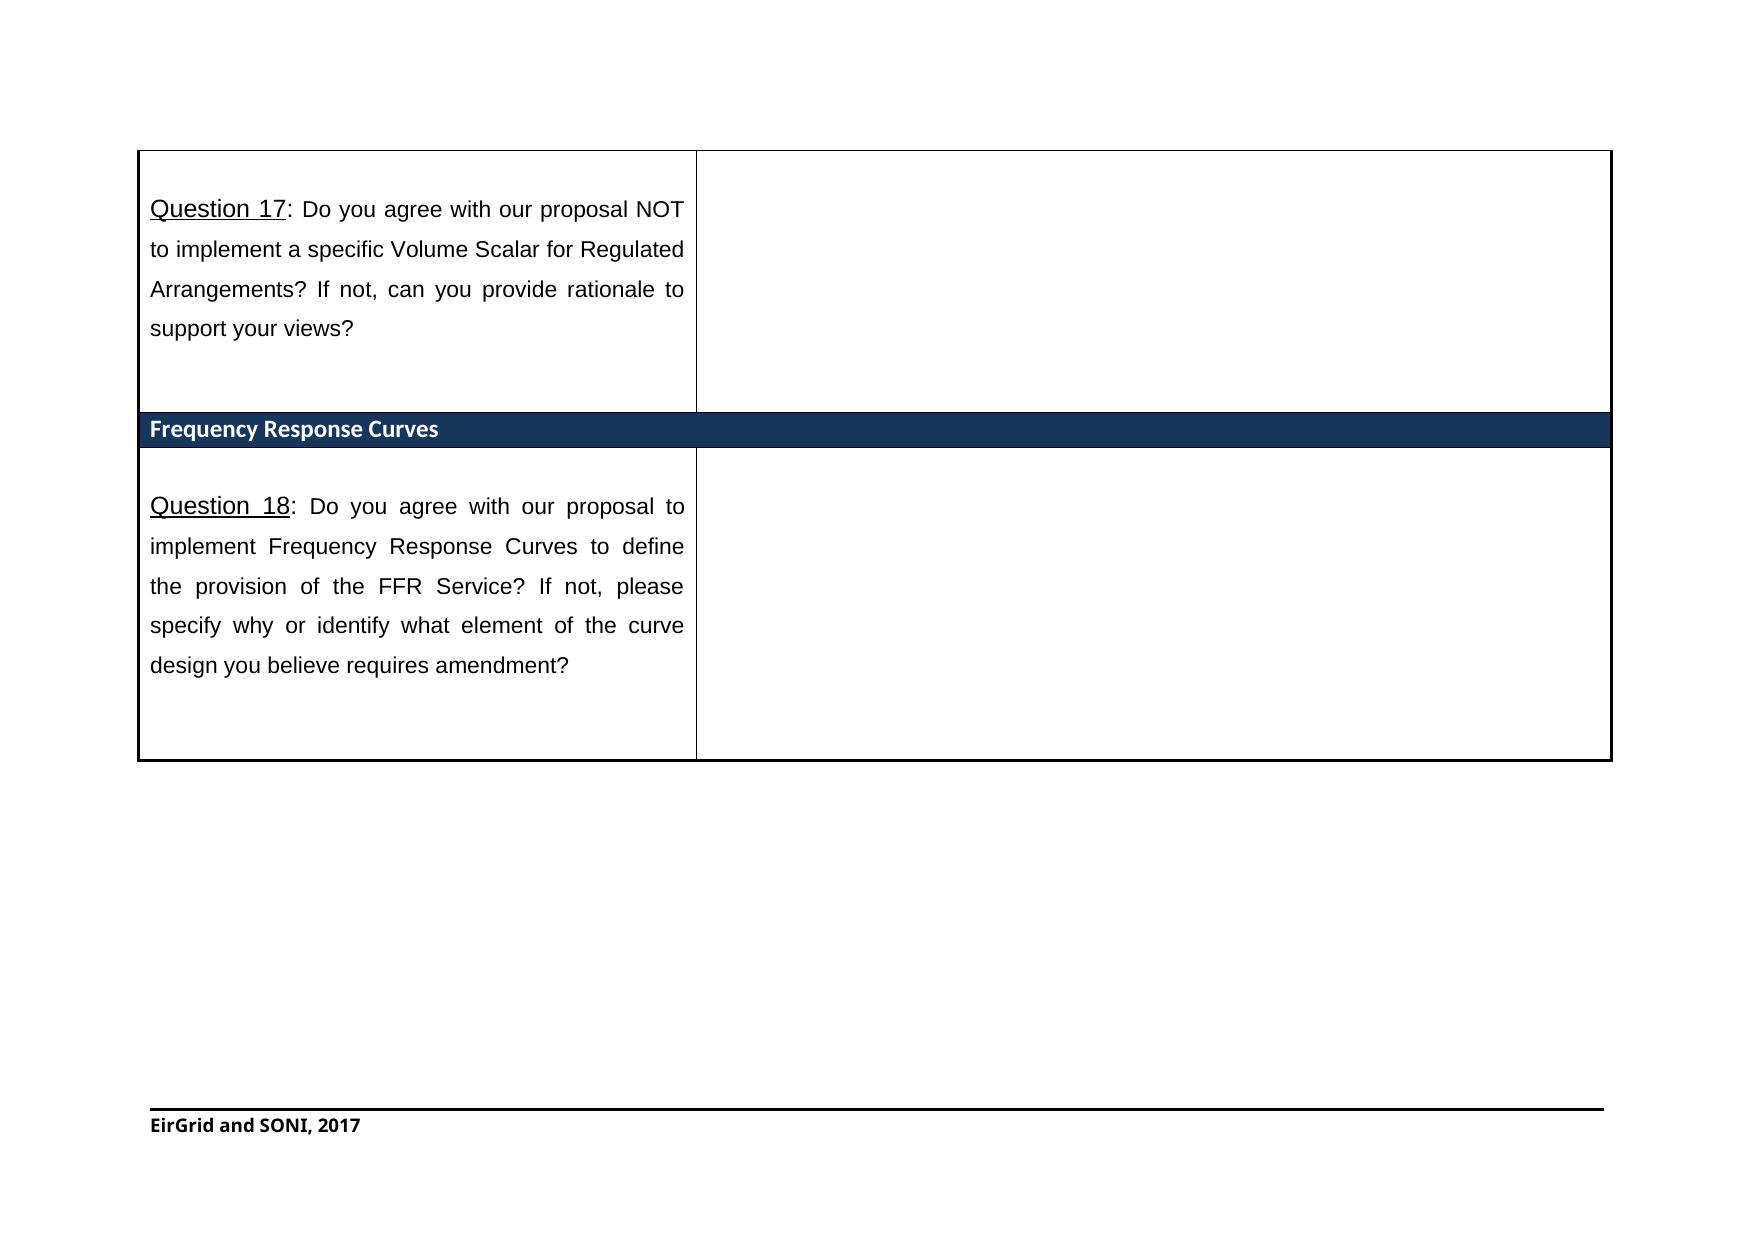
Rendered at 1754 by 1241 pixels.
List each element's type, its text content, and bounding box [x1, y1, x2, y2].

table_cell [140, 151, 696, 412]
table_cell Frequency Response Curves [140, 413, 1610, 447]
table_cell [697, 448, 1610, 759]
table_cell Question 18: Do you agree with our proposal to implement Frequency Response Curves to define the provision of the FFR Service? If not, please specify why or identify what element of the curve design you believe requires amendment? [140, 448, 696, 759]
table_cell [697, 151, 1610, 412]
